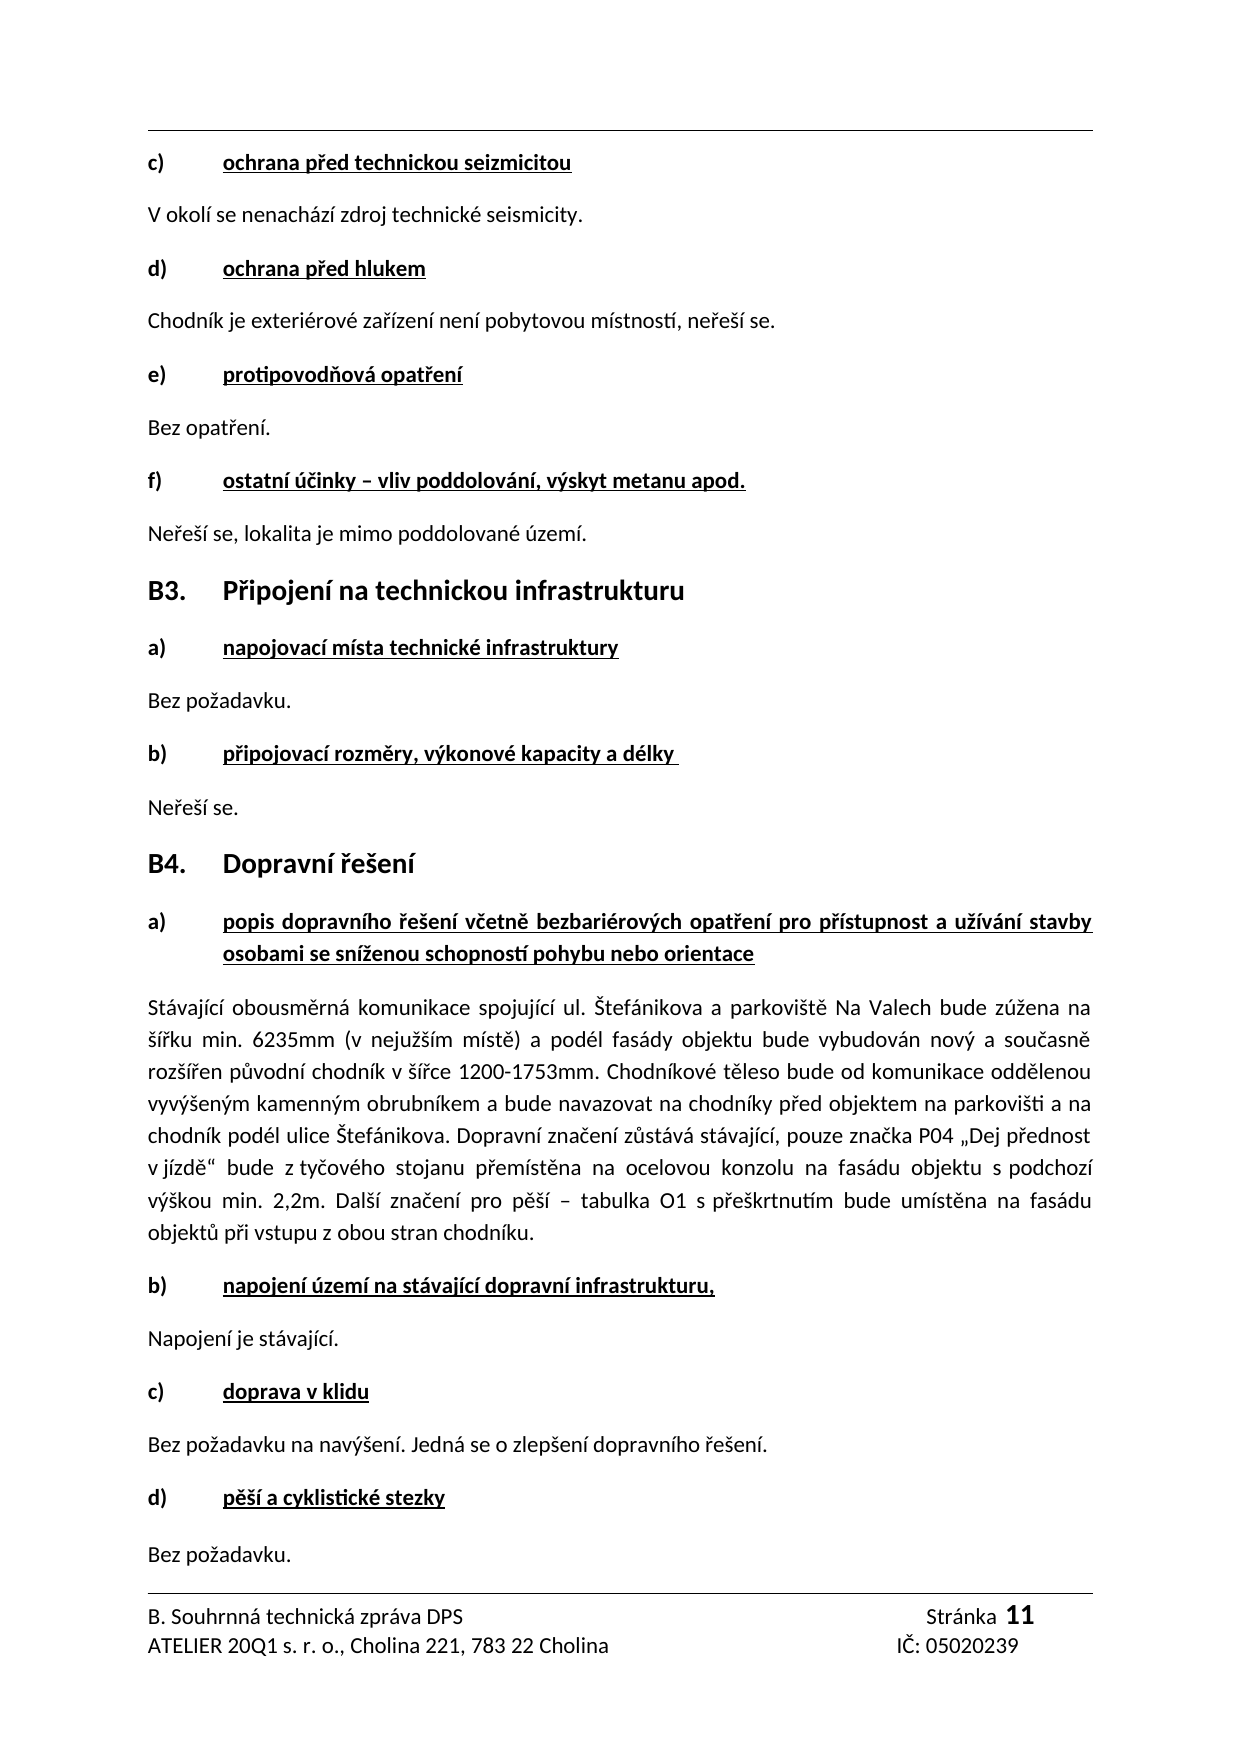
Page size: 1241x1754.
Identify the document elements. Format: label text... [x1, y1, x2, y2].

text Dopravní řešení [148, 846, 1093, 881]
list ochrana před hlukem [148, 254, 1093, 282]
text Bez požadavku na navýšení. Jedná se o zlepšení dopravního řešení. [148, 1430, 1093, 1458]
text V okolí se nenachází zdroj technické seismicity. [148, 201, 1093, 229]
text Stávající obousměrná komunikace spojující ul. Štefánikova a parkoviště Na Valech bude zúžena na šířku min. 6235mm (v nejužším místě) a podél fasády objektu bude vybudován nový a současně rozšířen původní chodník v šířce 1200-1753mm. Chodníkové těleso bude od komunikace oddělenou vyvýšeným kamenným obrubníkem a bude navazovat na chodníky před objektem na parkovišti a na chodník podél ulice Štefánikova. Dopravní značení zůstává stávající, pouze značka P04 „Dej přednost v jízdě“ bude z tyčového stojanu přemístěna na ocelovou konzolu na fasádu objektu s podchozí výškou min. 2,2m. Další značení pro pěší – tabulka O1 s přeškrtnutím bude umístěna na fasádu objektů při vstupu z obou stran chodníku. [148, 993, 1093, 1246]
text Napojení je stávající. [148, 1324, 1093, 1352]
list ochrana před technickou seizmicitou [148, 148, 1093, 176]
text Bez požadavku. [148, 1540, 1093, 1568]
list ostatní účinky – vliv poddolování, výskyt metanu apod. [148, 466, 1093, 494]
list popis dopravního řešení včetně bezbariérových opatření pro přístupnost a užívání stavby osobami se sníženou schopností pohybu nebo orientace [148, 907, 1093, 968]
text Neřeší se. [148, 793, 1093, 821]
list pěší a cyklistické stezky [148, 1483, 1093, 1511]
list doprava v klidu [148, 1377, 1093, 1405]
list připojovací rozměry, výkonové kapacity a délky [148, 739, 1093, 768]
list napojovací místa technické infrastruktury [148, 633, 1093, 662]
list protipovodňová opatření [148, 360, 1093, 388]
text Bez opatření. [148, 413, 1093, 441]
list napojení území na stávající dopravní infrastrukturu, [148, 1271, 1093, 1299]
text Neřeší se, lokalita je mimo poddolované území. [148, 519, 1093, 547]
text Chodník je exteriérové zařízení není pobytovou místností, neřeší se. [148, 307, 1093, 335]
text Bez požadavku. [148, 687, 1093, 714]
text Připojení na technickou infrastrukturu [148, 572, 1093, 607]
